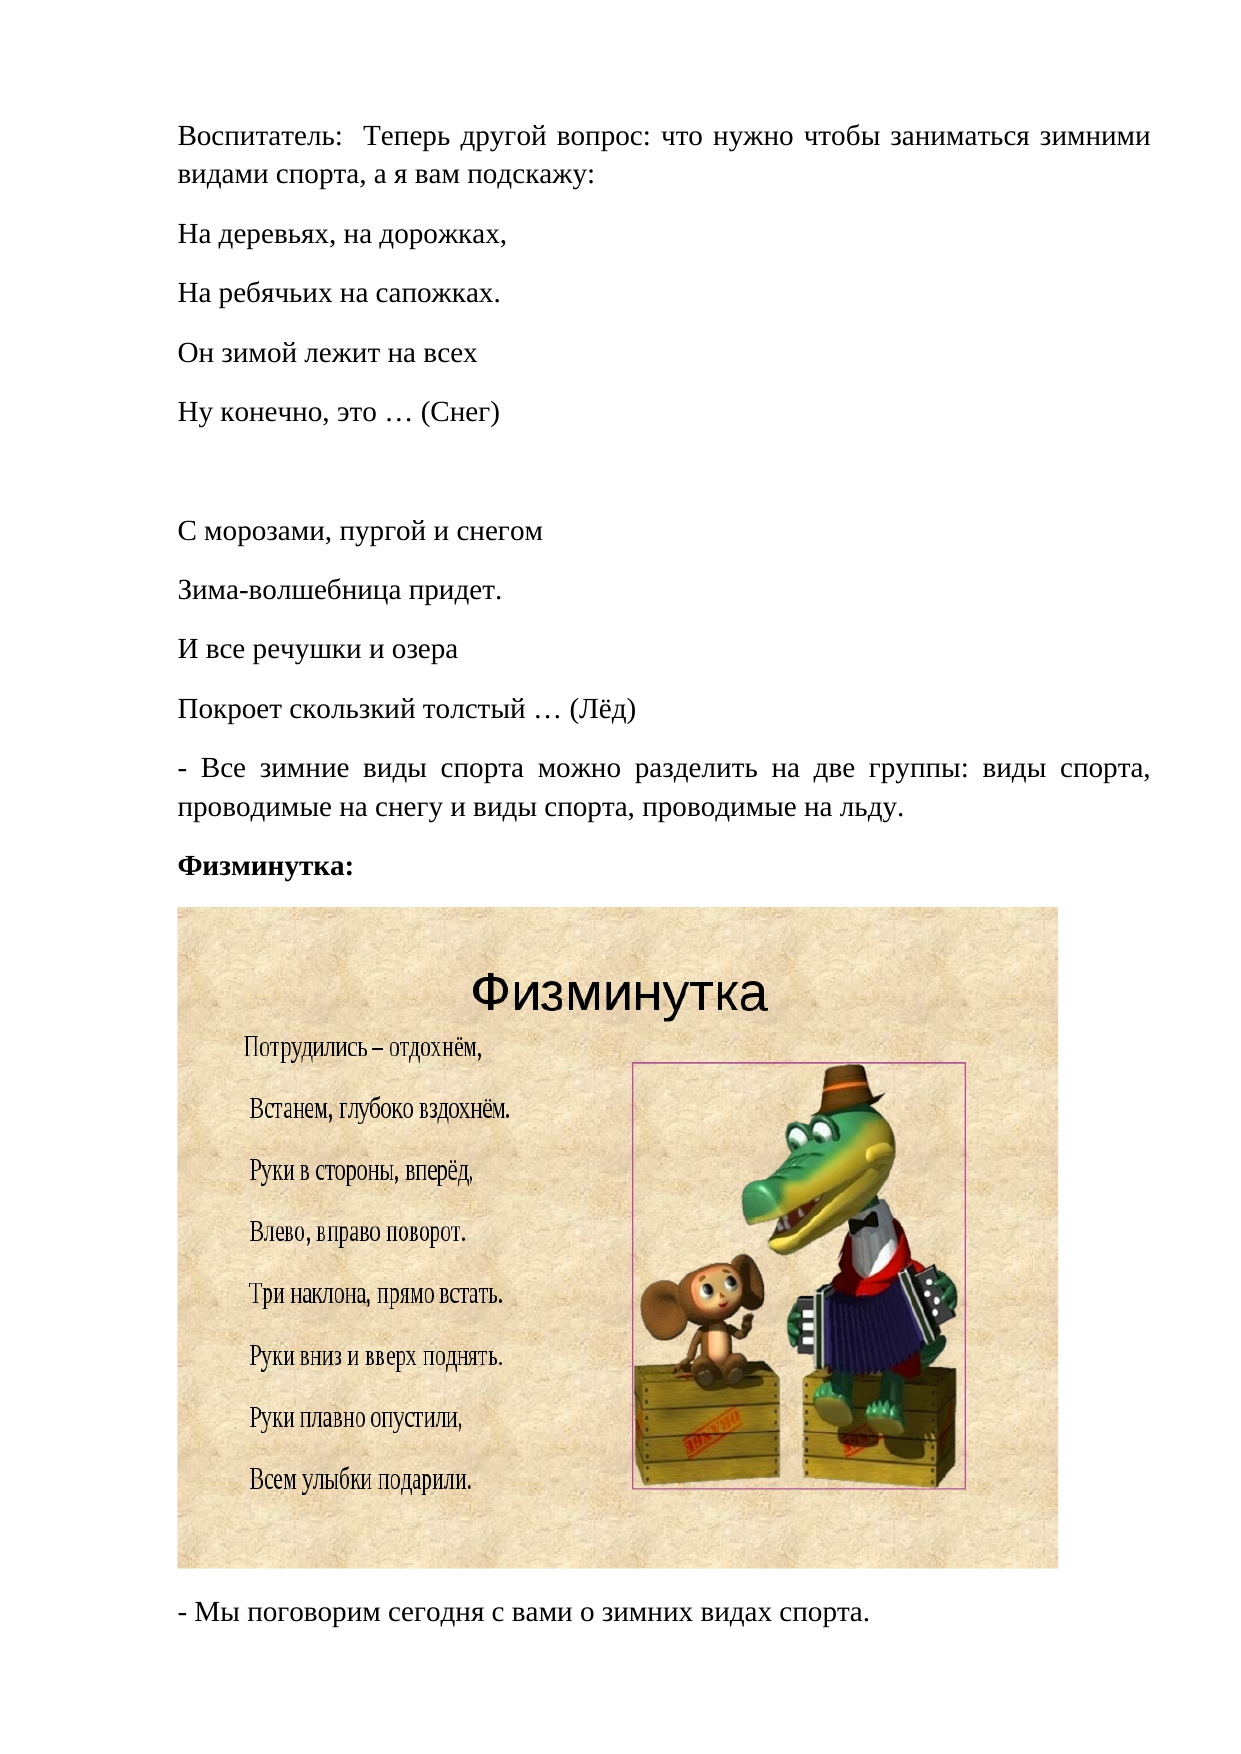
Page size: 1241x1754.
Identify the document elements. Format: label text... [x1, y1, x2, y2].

text - Мы поговорим сегодня с вами о зимних видах спорта. [177, 1594, 1152, 1627]
text С морозами, пургой и снегом [177, 513, 1152, 546]
text Покроет скользкий толстый … (Лёд) [177, 691, 1152, 724]
text Он зимой лежит на всех [177, 335, 1152, 368]
text Зима-волшебница придет. [177, 572, 1152, 606]
text На ребячьих на сапожках. [177, 275, 1152, 309]
text И все речушки и озера [177, 632, 1152, 665]
picture [177, 907, 1059, 1569]
text На деревьях, на дорожках, [177, 216, 1152, 249]
text Физминутка: [177, 848, 1152, 882]
text Ну конечно, это … (Снег) [177, 394, 1152, 428]
text Воспитатель: Теперь другой вопрос: что нужно чтобы заниматься зимними видами спорта, а я вам подскажу: [177, 118, 1152, 190]
text - Все зимние виды спорта можно разделить на две группы: виды спорта, проводимые на снегу и виды спорта, проводимые на льду. [177, 750, 1152, 822]
